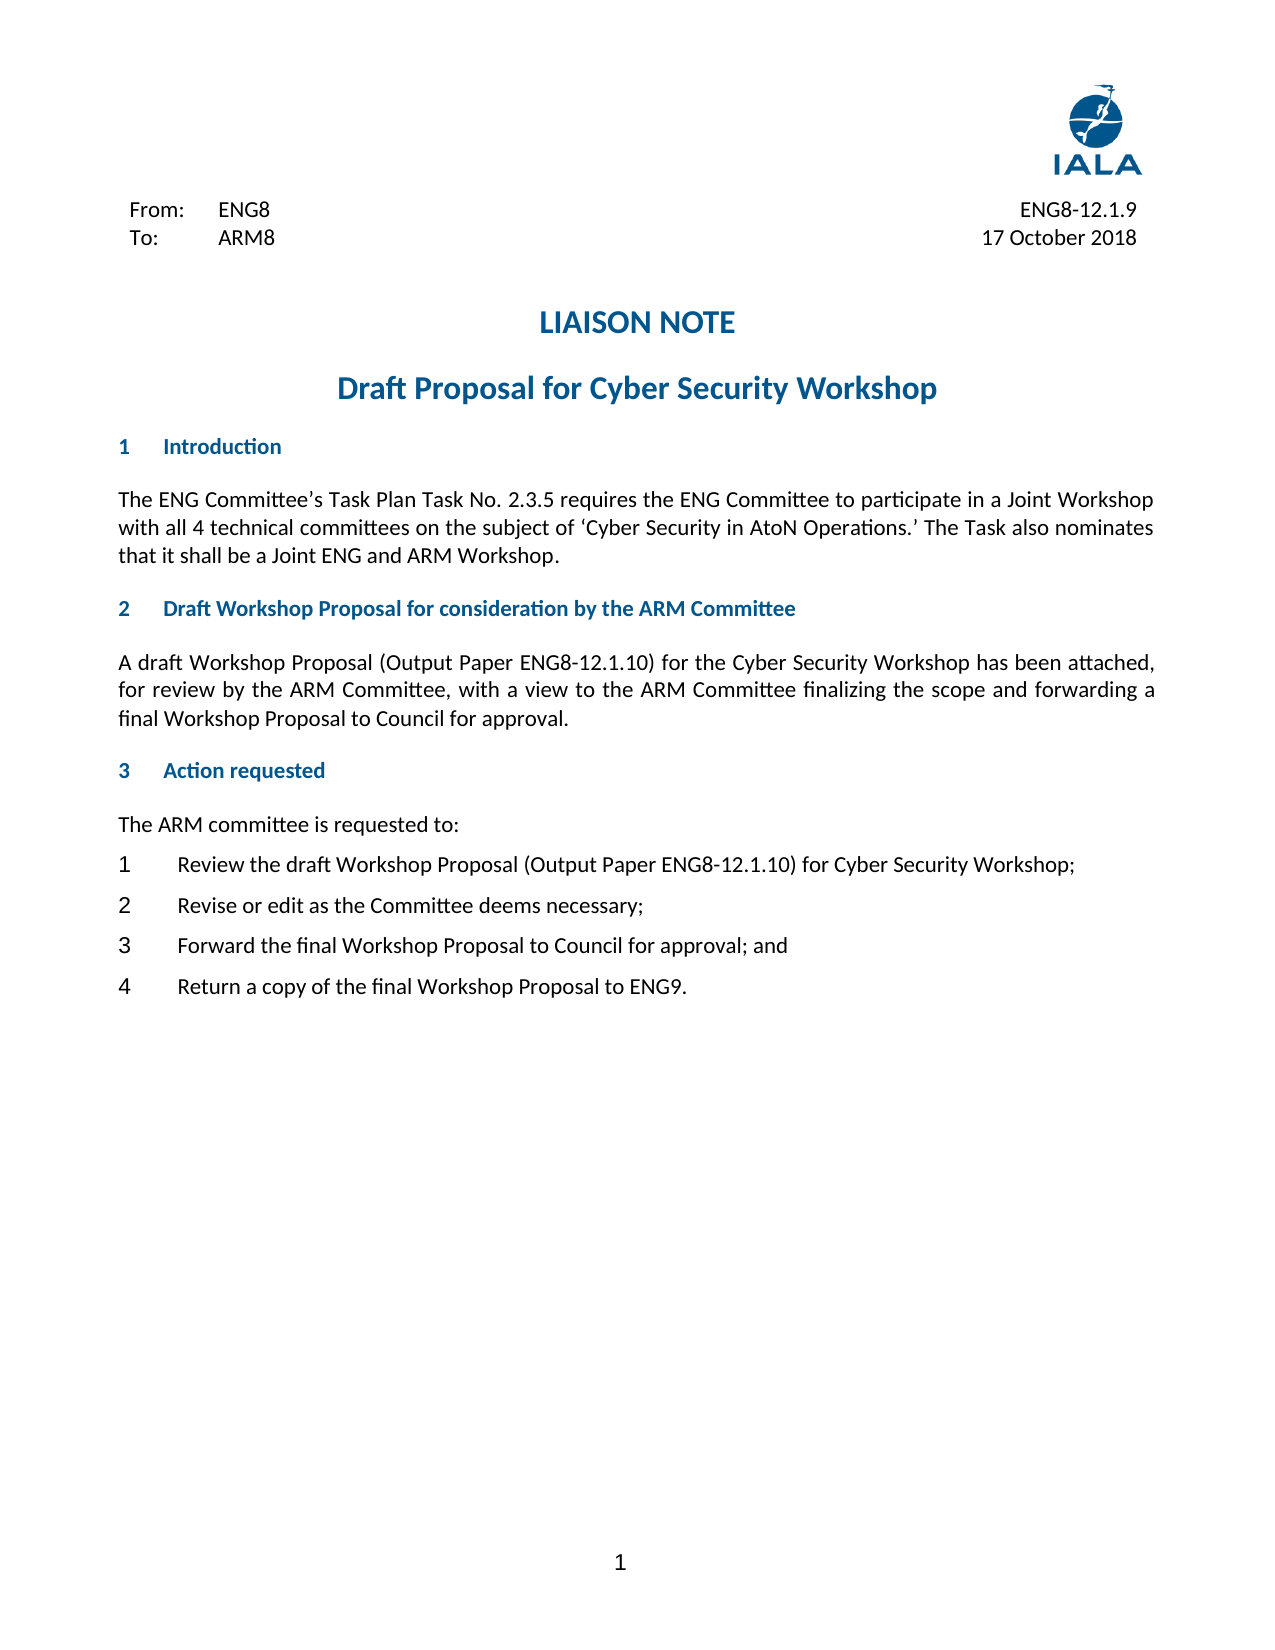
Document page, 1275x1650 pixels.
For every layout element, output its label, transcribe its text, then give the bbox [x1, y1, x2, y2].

subtitle Draft Workshop Proposal for consideration by the ARM Committee [118, 594, 1157, 623]
subtitle Introduction [118, 432, 1157, 461]
list Return a copy of the final Workshop Proposal to ENG9. [118, 972, 1157, 1000]
subtitle Action requested [118, 757, 1157, 785]
table_header From: ENG8 [118, 195, 579, 223]
list Forward the final Workshop Proposal to Council for approval; and [118, 931, 1157, 959]
text A draft Workshop Proposal (Output Paper ENG8-12.1.10) for the Cyber Security Workshop has been attached, for review by the ARM Committee, with a view to the ARM Committee finalizing the scope and forwarding a final Workshop Proposal to Council for approval. [118, 648, 1157, 732]
text The ARM committee is requested to: [118, 810, 1157, 838]
table_cell 17 October 2018 [579, 223, 1148, 251]
picture [1034, 75, 1157, 195]
text The ENG Committee’s Task Plan Task No. 2.3.5 requires the ENG Committee to participate in a Joint Workshop with all 4 technical committees on the subject of ‘Cyber Security in AtoN Operations.’ The Task also nominates that it shall be a Joint ENG and ARM Workshop. [118, 486, 1157, 569]
list Revise or edit as the Committee deems necessary; [118, 891, 1157, 919]
title Draft Proposal for Cyber Security Workshop [118, 367, 1157, 407]
title LIAISON NOTE [118, 301, 1157, 342]
list Review the draft Workshop Proposal (Output Paper ENG8-12.1.10) for Cyber Security Workshop; [118, 850, 1157, 878]
table_header ENG8-12.1.9 [579, 195, 1148, 223]
table_cell To: ARM8 [118, 223, 579, 251]
